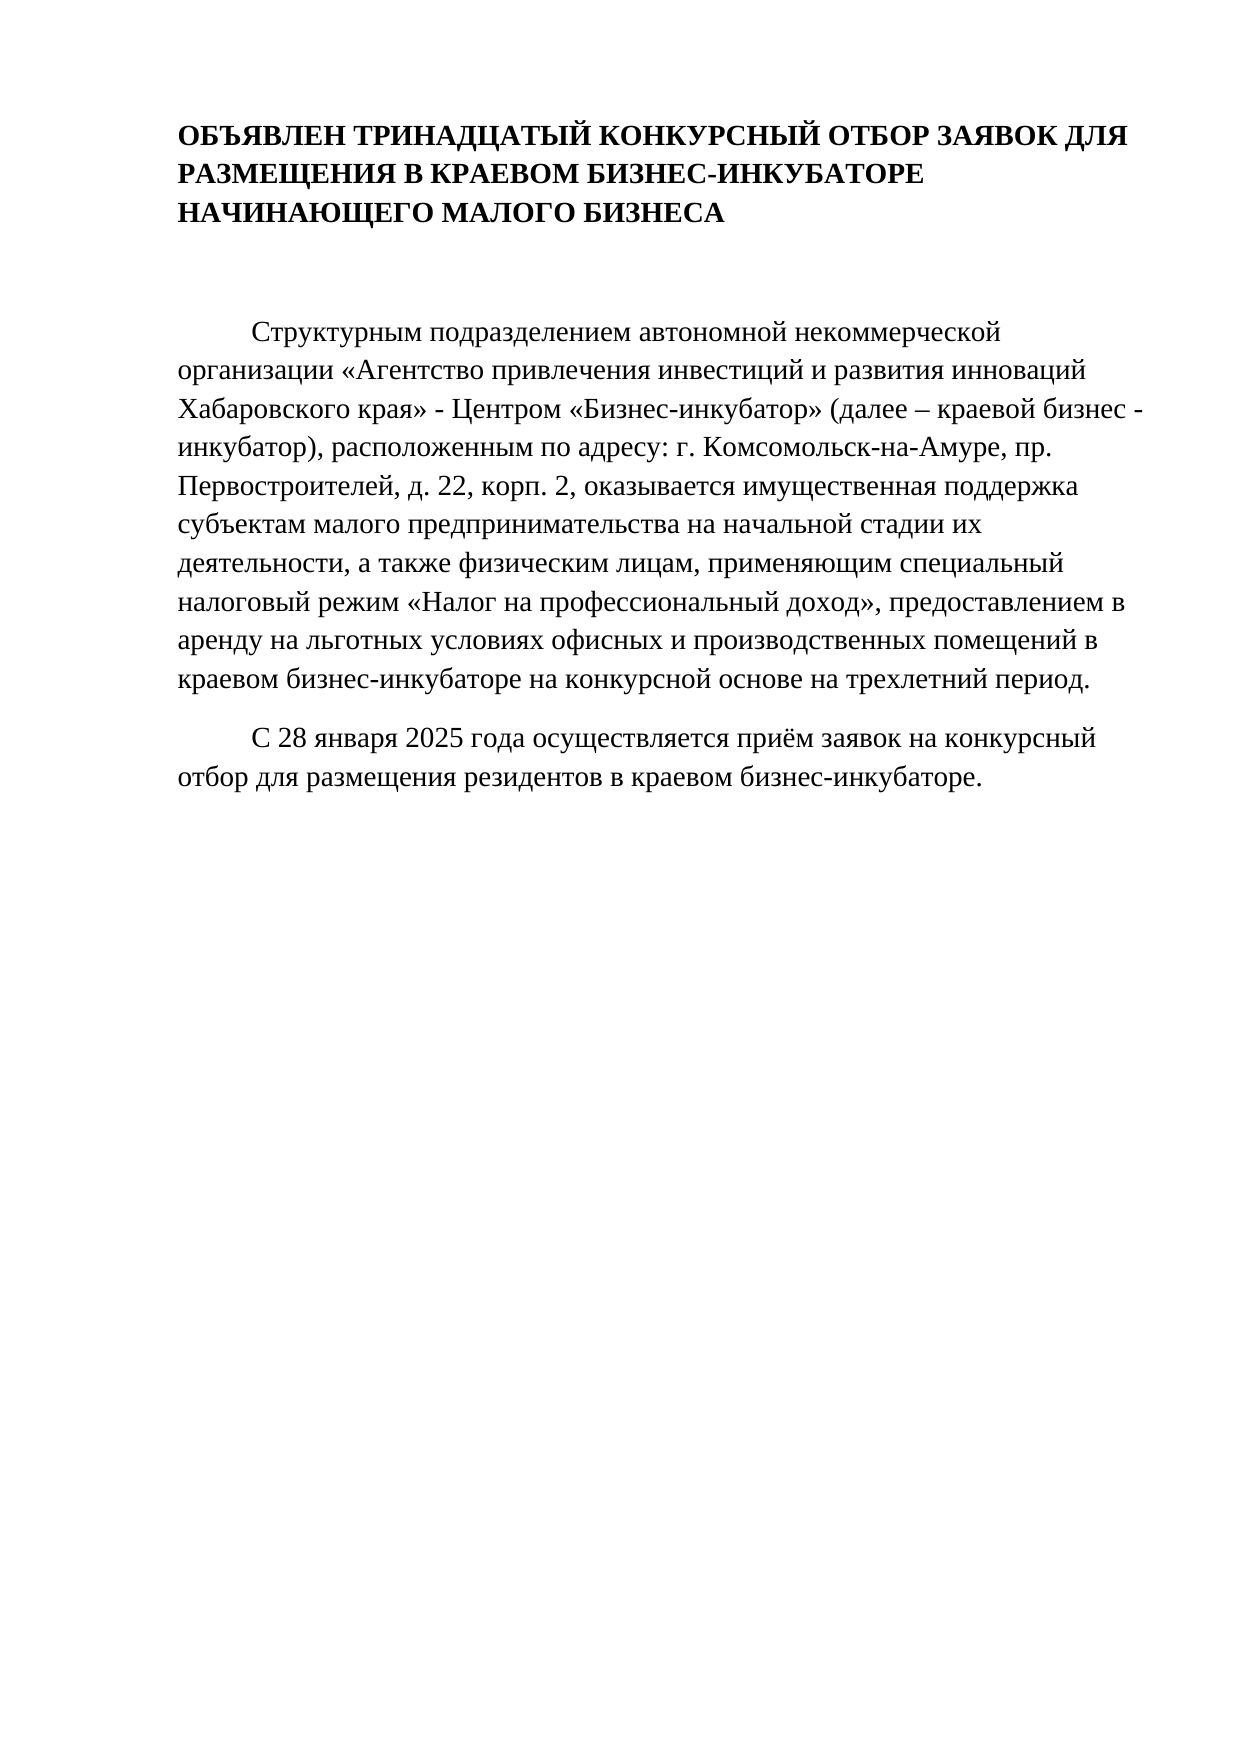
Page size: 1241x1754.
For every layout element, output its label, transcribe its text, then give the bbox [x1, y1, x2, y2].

text Структурным подразделением автономной некоммерческой организации «Агентство привлечения инвестиций и развития инноваций Хабаровского края» - Центром «Бизнес-инкубатор» (далее – краевой бизнес - инкубатор), расположенным по адресу: г. Комсомольск-на-Амуре, пр. Первостроителей, д. 22, корп. 2, оказывается имущественная поддержка субъектам малого предпринимательства на начальной стадии их деятельности, а также физическим лицам, применяющим специальный налоговый режим «Налог на профессиональный доход», предоставлением в аренду на льготных условиях офисных и производственных помещений в краевом бизнес-инкубаторе на конкурсной основе на трехлетний период. [177, 314, 1152, 694]
text ОБЪЯВЛЕН ТРИНАДЦАТЫЙ КОНКУРСНЫЙ ОТБОР ЗАЯВОК ДЛЯ РАЗМЕЩЕНИЯ В КРАЕВОМ БИЗНЕС-ИНКУБАТОРЕ НАЧИНАЮЩЕГО МАЛОГО БИЗНЕСА [177, 118, 1152, 229]
text С 28 января 2025 года осуществляется приём заявок на конкурсный отбор для размещения резидентов в краевом бизнес-инкубаторе. [177, 720, 1152, 792]
